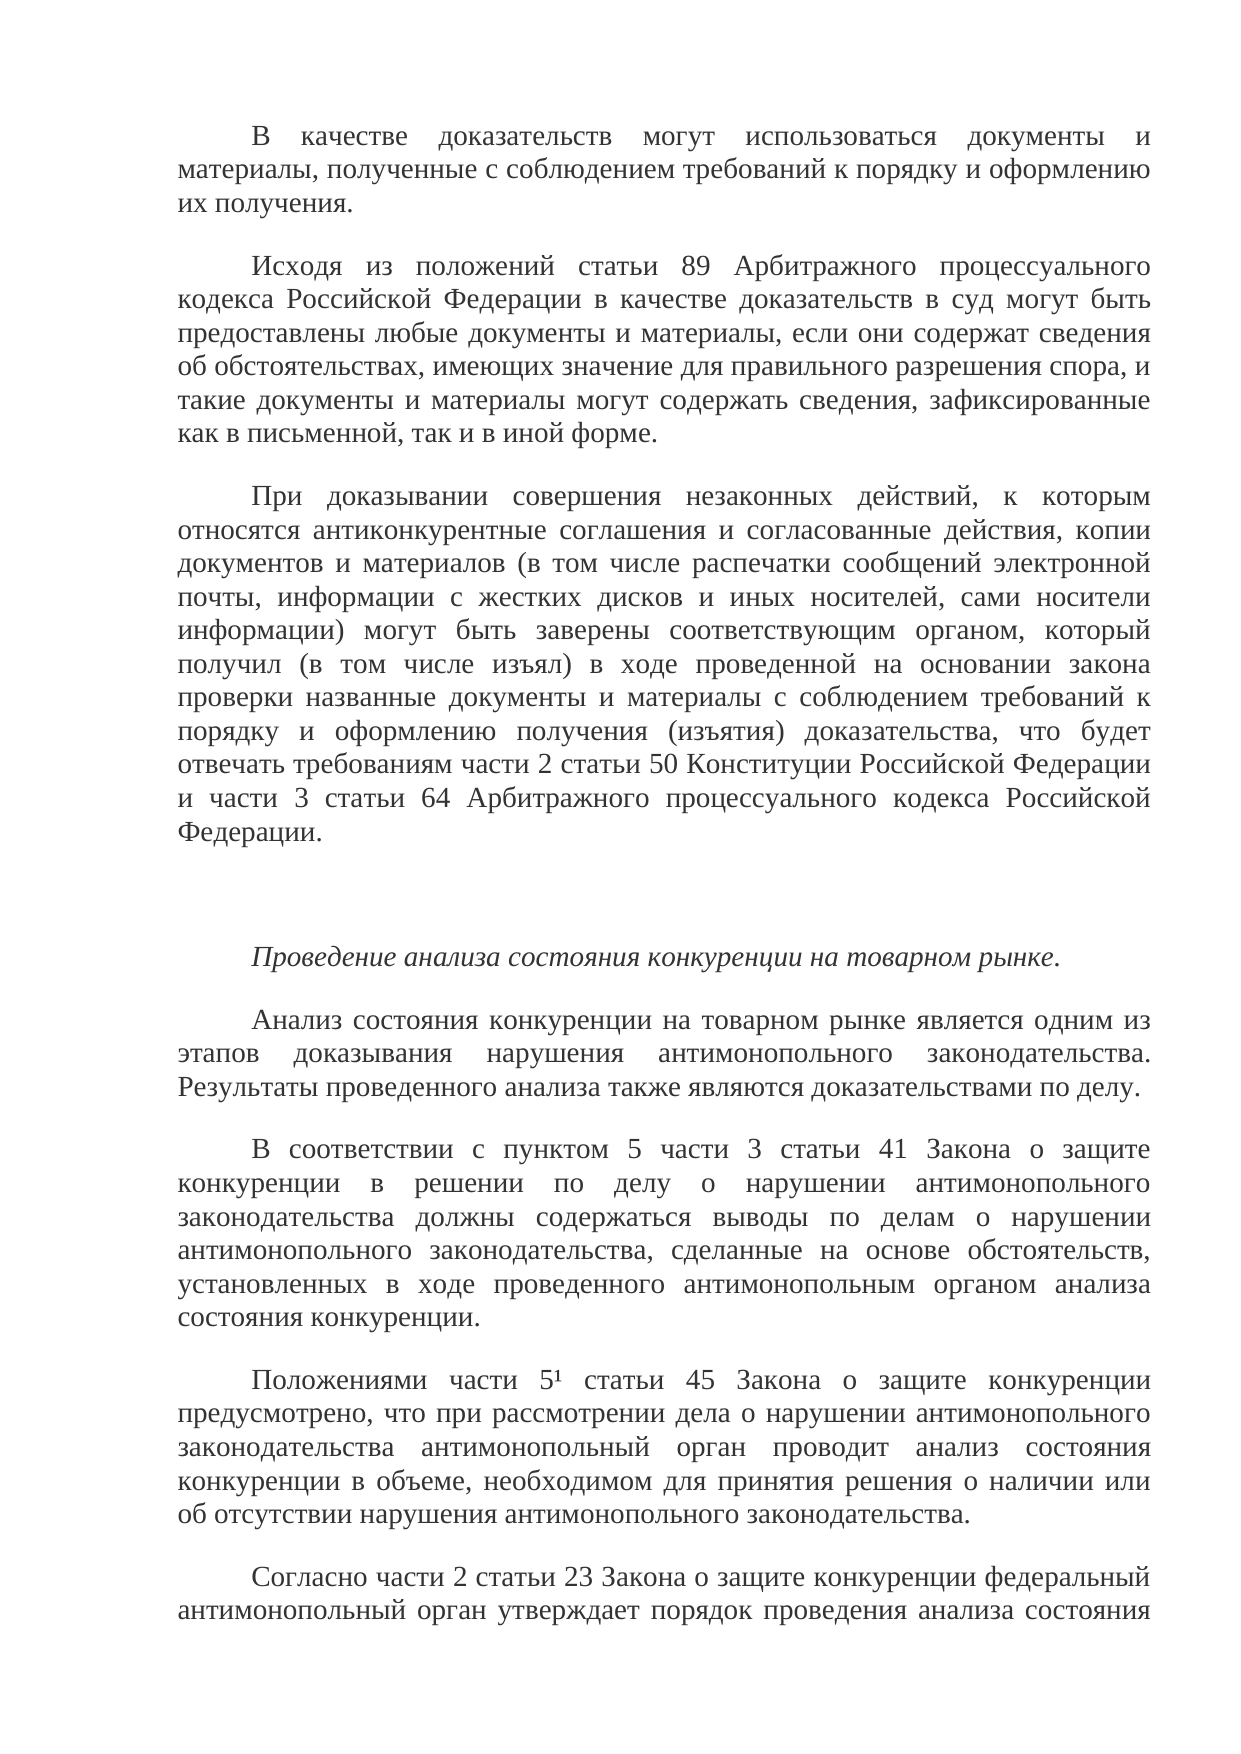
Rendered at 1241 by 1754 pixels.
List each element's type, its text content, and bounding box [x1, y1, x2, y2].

text Положениями части 5¹ статьи 45 Закона о защите конкуренции предусмотрено, что при рассмотрении дела о нарушении антимонопольного законодательства антимонопольный орган проводит анализ состояния конкуренции в объеме, необходимом для принятия решения о наличии или об отсутствии нарушения антимонопольного законодательства. [177, 1362, 1152, 1530]
text Исходя из положений статьи 89 Арбитражного процессуального кодекса Российской Федерации в качестве доказательств в суд могут быть предоставлены любые документы и материалы, если они содержат сведения об обстоятельствах, имеющих значение для правильного разрешения спора, и такие документы и материалы могут содержать сведения, зафиксированные как в письменной, так и в иной форме. [177, 248, 1152, 449]
text При доказывании совершения незаконных действий, к которым относятся антиконкурентные соглашения и согласованные действия, копии документов и материалов (в том числе распечатки сообщений электронной почты, информации с жестких дисков и иных носителей, сами носители информации) могут быть заверены соответствующим органом, который получил (в том числе изъял) в ходе проведенной на основании закона проверки названные документы и материалы с соблюдением требований к порядку и оформлению получения (изъятия) доказательства, что будет отвечать требованиям части 2 статьи 50 Конституции Российской Федерации и части 3 статьи 64 Арбитражного процессуального кодекса Российской Федерации. [177, 478, 1152, 847]
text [177, 1559, 1152, 1626]
text Анализ состояния конкуренции на товарном рынке является одним из этапов доказывания нарушения антимонопольного законодательства. Результаты проведенного анализа также являются доказательствами по делу. [177, 1002, 1152, 1102]
text В качестве доказательств могут использоваться документы и материалы, полученные с соблюдением требований к порядку и оформлению их получения. [177, 118, 1152, 219]
text Проведение анализа состояния конкуренции на товарном рынке. [177, 939, 1152, 973]
text В соответствии с пунктом 5 части 3 статьи 41 Закона о защите конкуренции в решении по делу о нарушении антимонопольного законодательства должны содержаться выводы по делам о нарушении антимонопольного законодательства, сделанные на основе обстоятельств, установленных в ходе проведенного антимонопольным органом анализа состояния конкуренции. [177, 1132, 1152, 1333]
